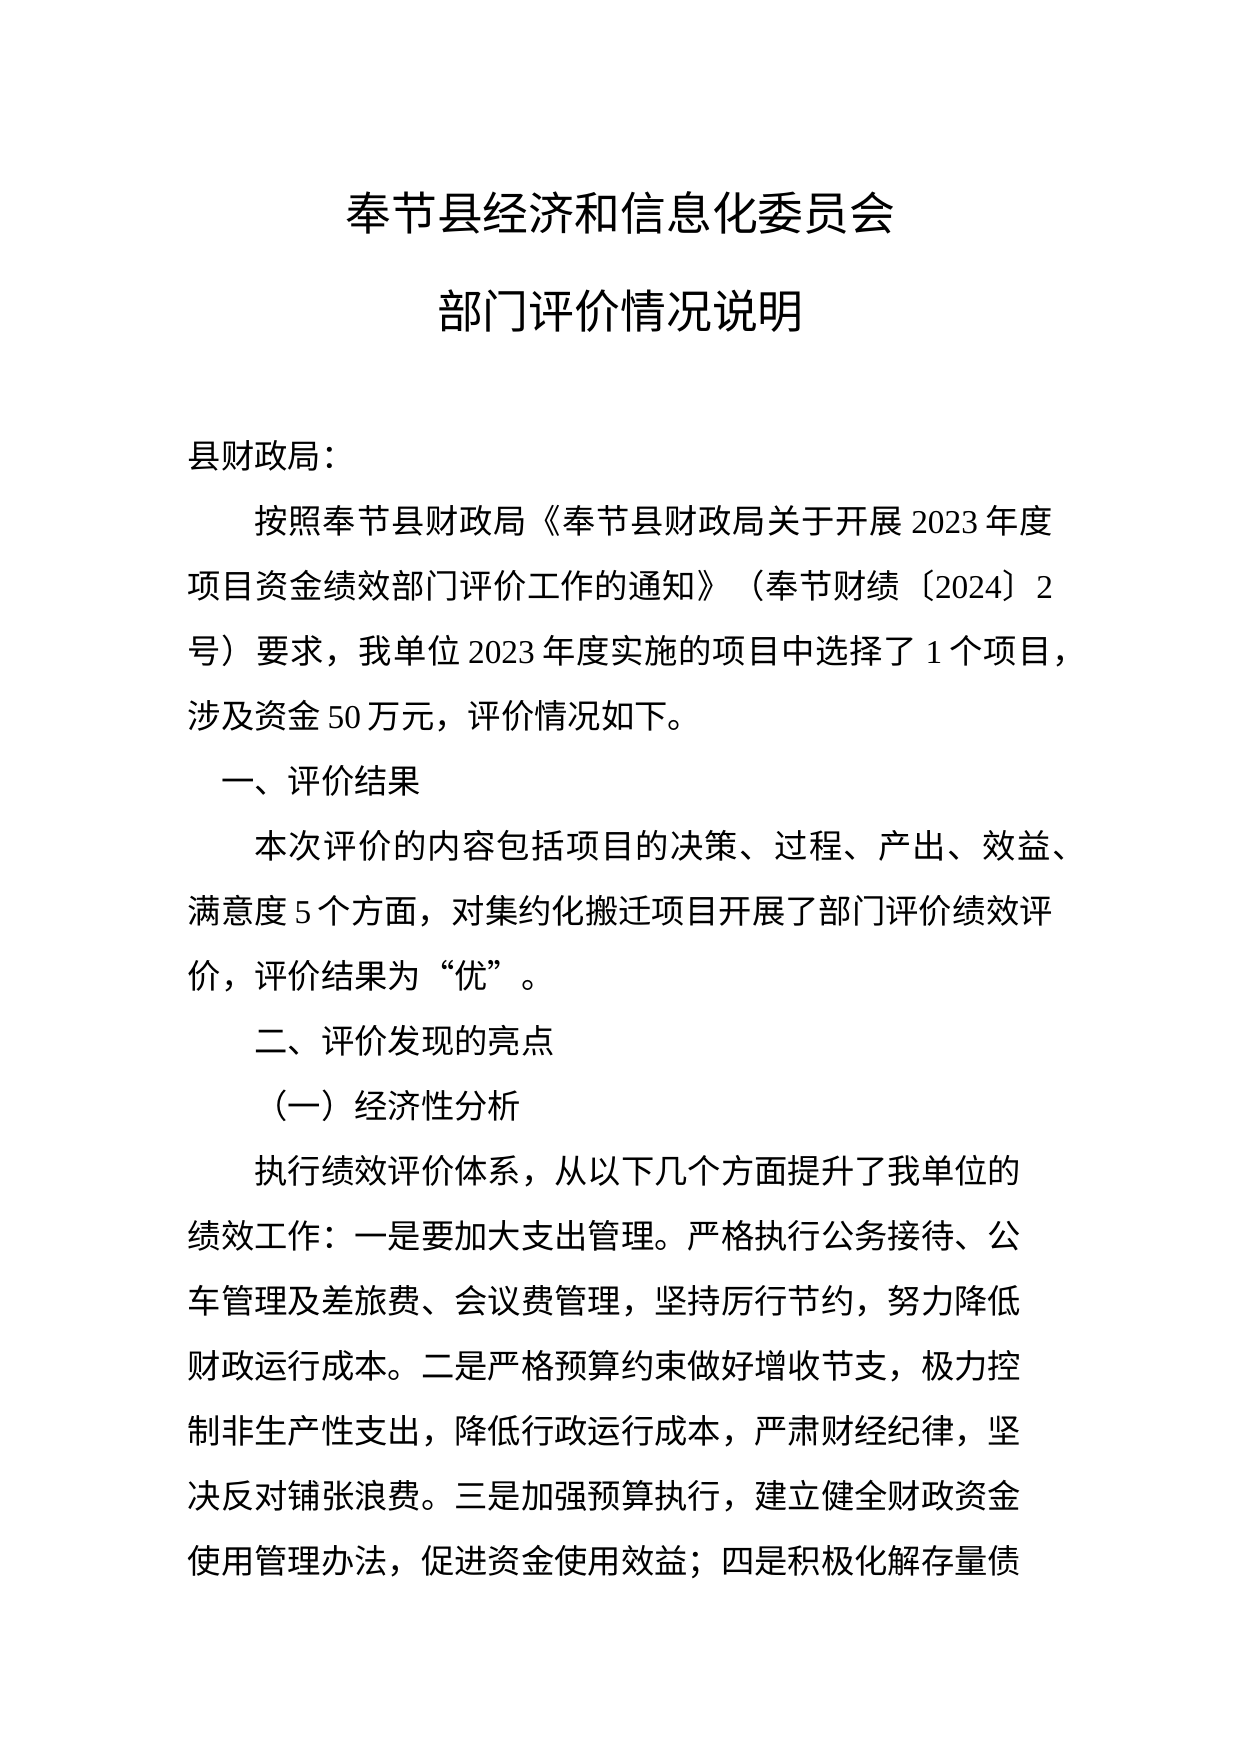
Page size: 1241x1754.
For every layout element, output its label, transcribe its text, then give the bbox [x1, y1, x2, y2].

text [187, 1137, 1053, 1592]
list 评价发现的亮点 [187, 1007, 1053, 1072]
list （一）经济性分析 [187, 1072, 1053, 1137]
text 奉节县经济和信息化委员会 [187, 162, 1053, 259]
text 部门评价情况说明 [187, 259, 1053, 357]
text 按照奉节县财政局《奉节县财政局关于开展2023年度项目资金绩效部门评价工作的通知》（奉节财绩〔2024〕2号）要求，我单位2023年度实施的项目中选择了1个项目，涉及资金50万元，评价情况如下。 [187, 487, 1053, 747]
text 一、评价结果 [187, 747, 1053, 812]
text 本次评价的内容包括项目的决策、过程、产出、效益、满意度5个方面，对集约化搬迁项目开展了部门评价绩效评价，评价结果为“优”。 [187, 812, 1053, 1007]
text 县财政局： [187, 422, 1053, 487]
